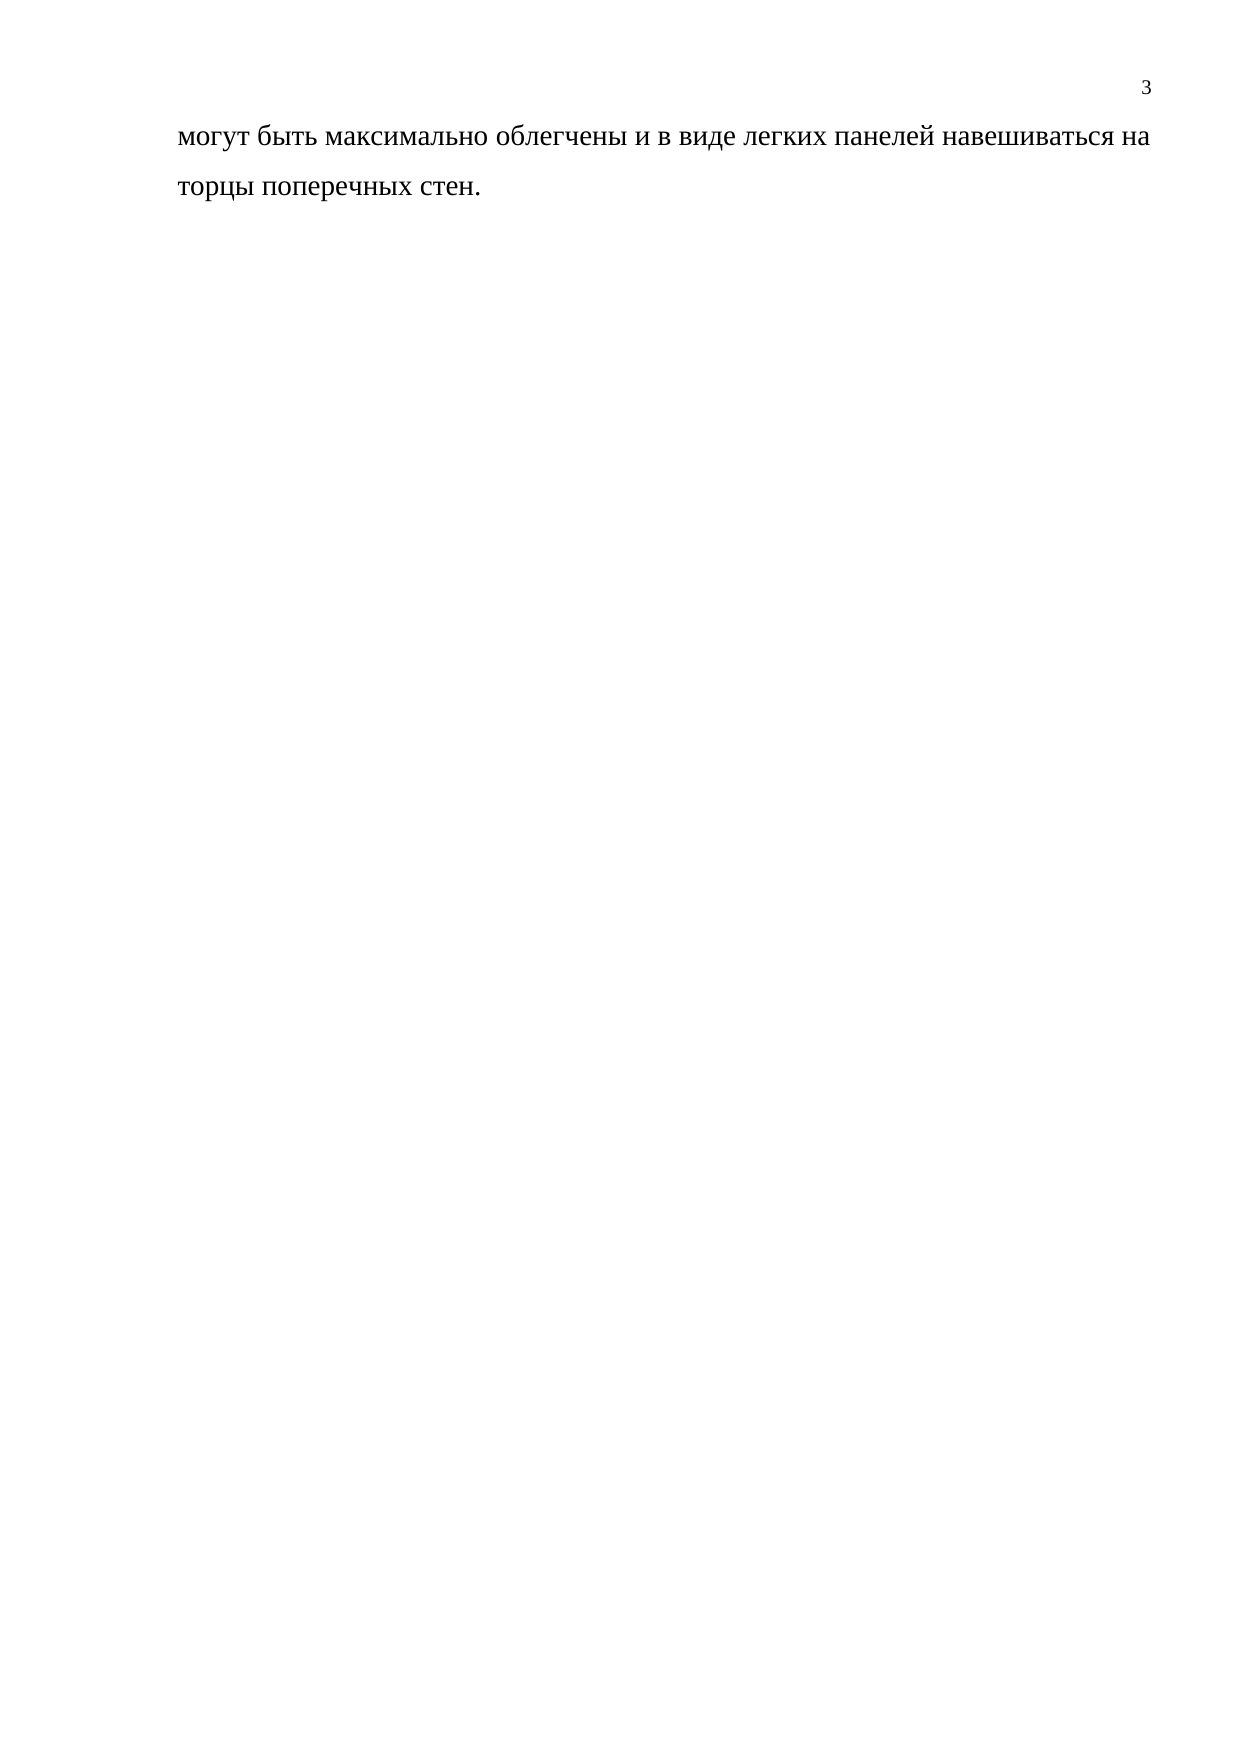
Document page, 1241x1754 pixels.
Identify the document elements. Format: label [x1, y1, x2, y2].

text [177, 118, 1152, 202]
